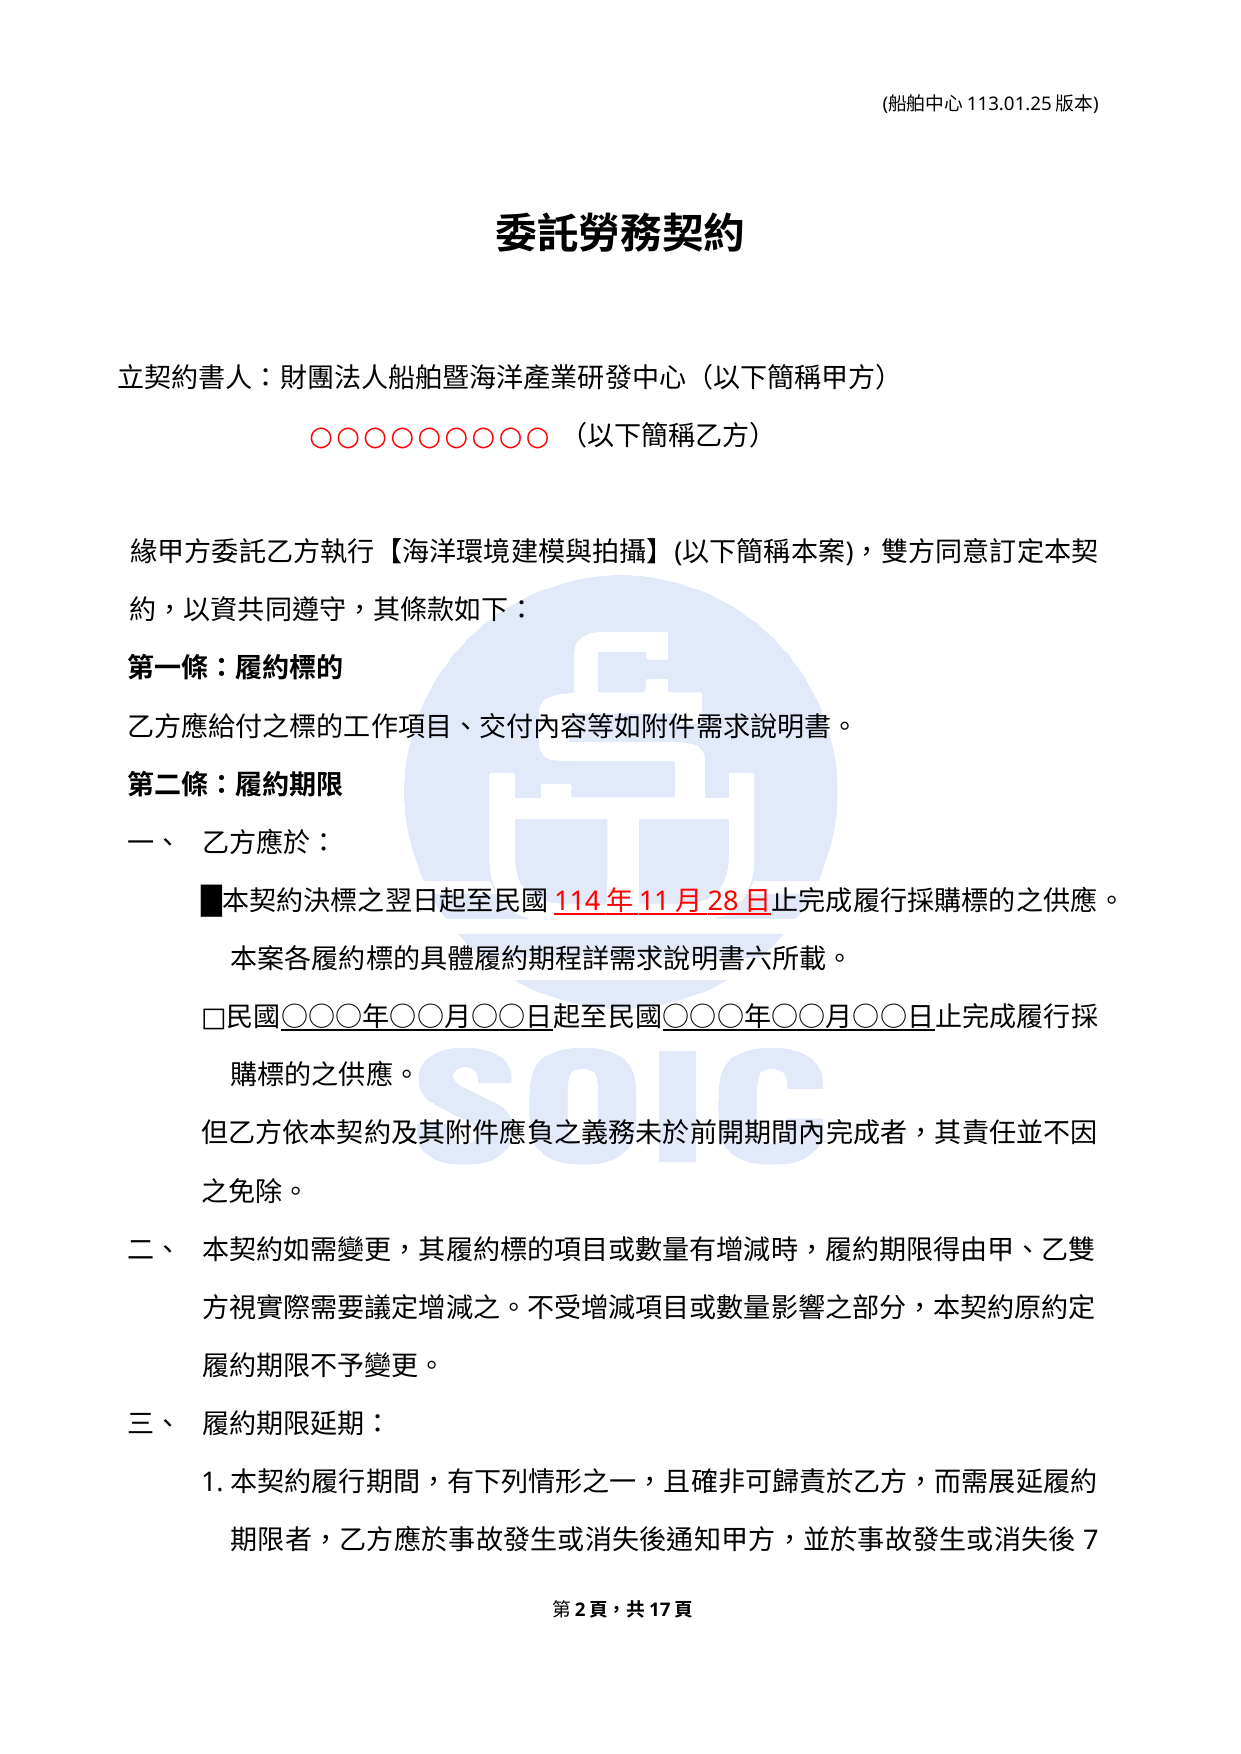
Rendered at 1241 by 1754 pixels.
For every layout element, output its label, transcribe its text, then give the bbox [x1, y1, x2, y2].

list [201, 1451, 1098, 1567]
text 但乙方依本契約及其附件應負之義務未於前開期間內完成者，其責任並不因之免除。 [201, 1102, 1098, 1218]
text 緣甲方委託乙方執行【海洋環境建模與拍攝】(以下簡稱本案)，雙方同意訂定本契約，以資共同遵守，其條款如下： [129, 521, 1098, 637]
text 立契約書人：財團法人船舶暨海洋產業研發中心（以下簡稱甲方） [104, 346, 1098, 404]
text █本契約決標之翌日起至民國114年11月28日止完成履行採購標的之供應。本案各履約標的具體履約期程詳需求說明書六所載。 [201, 869, 1098, 986]
list 履約期限延期： [127, 1393, 1098, 1451]
list 乙方應於： [127, 811, 1098, 869]
text 委託勞務契約 [142, 172, 1098, 288]
text ○○○○○○○○○ （以下簡稱乙方） [161, 404, 1098, 463]
text 乙方應給付之標的工作項目、交付內容等如附件需求說明書。 [127, 695, 1098, 753]
list 本契約如需變更，其履約標的項目或數量有增減時，履約期限得由甲、乙雙方視實際需要議定增減之。不受增減項目或數量影響之部分，本契約原約定履約期限不予變更。 [127, 1218, 1098, 1393]
text □民國○○○年○○月○○日起至民國○○○年○○月○○日止完成履行採購標的之供應。 [201, 986, 1098, 1102]
text 第一條：履約標的 [127, 637, 1098, 695]
text 第二條：履約期限 [127, 753, 1098, 811]
